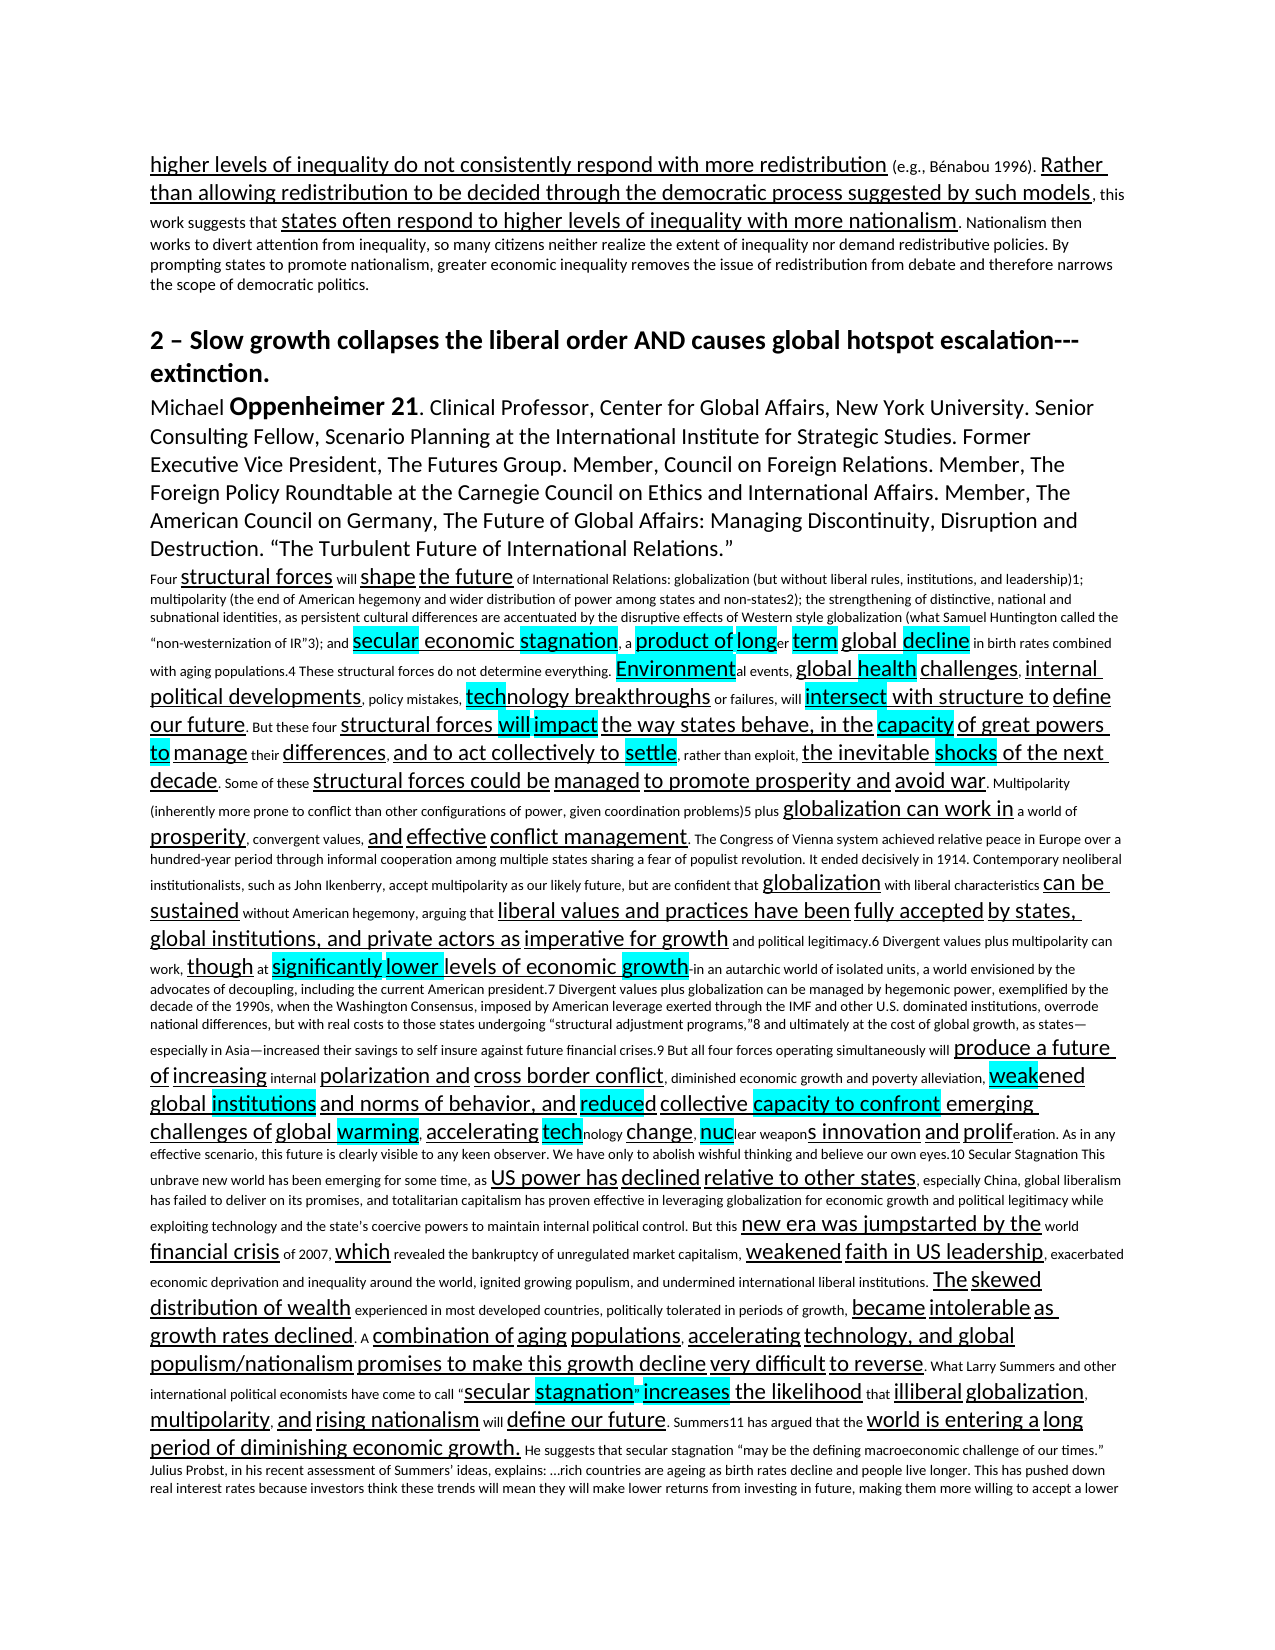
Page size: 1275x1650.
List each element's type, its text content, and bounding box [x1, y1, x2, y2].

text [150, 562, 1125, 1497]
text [150, 150, 1125, 295]
text Michael Oppenheimer 21. Clinical Professor, Center for Global Affairs, New York University. Senior Consulting Fellow, Scenario Planning at the International Institute for Strategic Studies. Former Executive Vice President, The Futures Group. Member, Council on Foreign Relations. Member, The Foreign Policy Roundtable at the Carnegie Council on Ethics and International Affairs. Member, The American Council on Germany, The Future of Global Affairs: Managing Discontinuity, Disruption and Destruction. “The Turbulent Future of International Relations.” [150, 389, 1125, 562]
subtitle 2 – Slow growth collapses the liberal order AND causes global hotspot escalation---extinction. [150, 323, 1125, 389]
